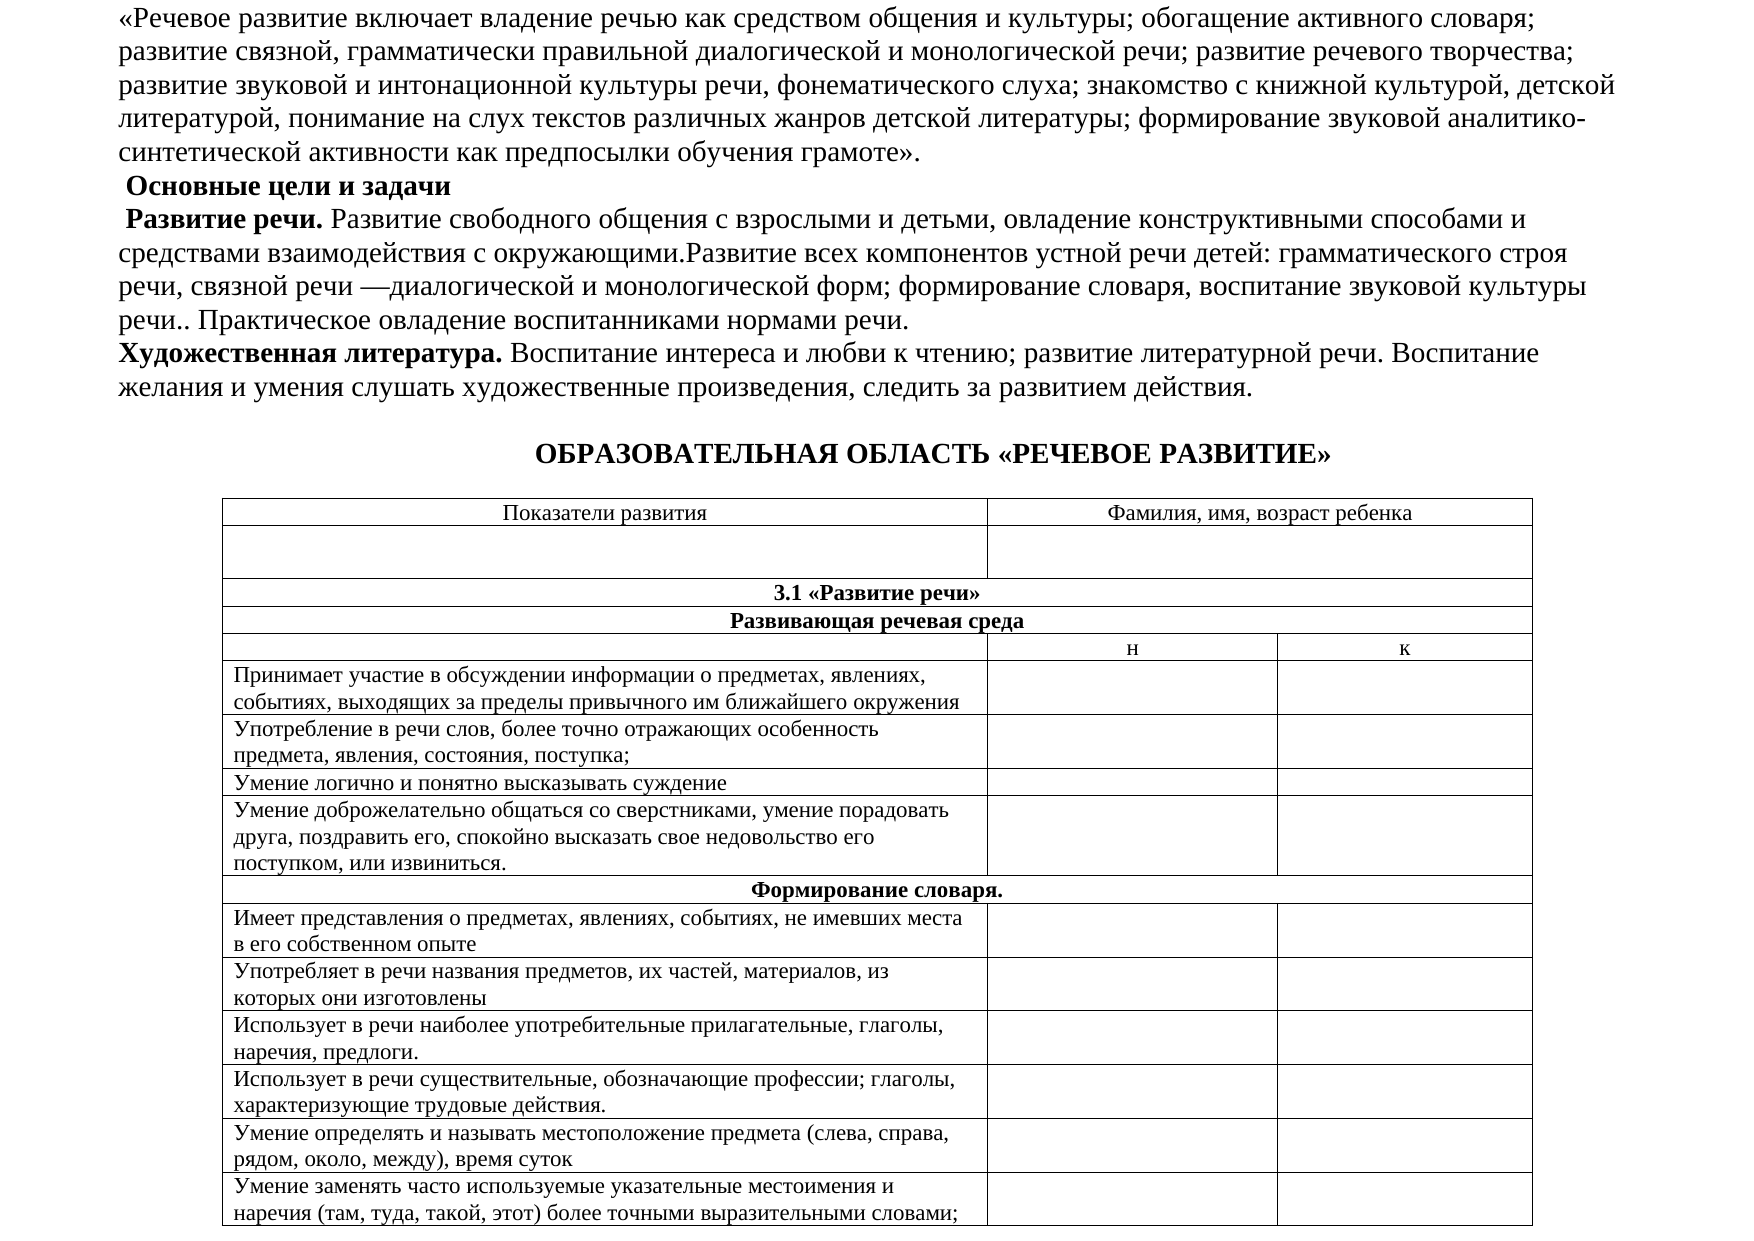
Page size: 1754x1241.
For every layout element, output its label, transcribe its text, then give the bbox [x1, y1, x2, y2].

table_cell Формирование словаря. [223, 876, 1532, 903]
table_cell [1278, 661, 1532, 714]
table_cell Умение логично и понятно высказывать суждение [223, 769, 987, 795]
table_cell [988, 904, 1277, 957]
table_cell Использует в речи существительные, обозначающие профессии; глаголы, характеризующие трудовые действия. [223, 1065, 987, 1118]
table_cell [1278, 1065, 1532, 1118]
table_cell Употребляет в речи названия предметов, их частей, материалов, из которых они изготовлены [223, 958, 987, 1010]
text Развитие речи. Развитие свободного общения с взрослыми и детьми, овладение конструктивными способами и средствами взаимодействия с окружающими.Развитие всех компонентов устной речи детей: грамматического строя речи, связной речи —диалогической и монологической форм; формирование словаря, воспитание звуковой культуры речи.. Практическое овладение воспитанниками нормами речи. [118, 201, 1636, 335]
table_cell 3.1 «Развитие речи» [223, 579, 1532, 606]
table_cell [1278, 715, 1532, 768]
table_cell [1278, 904, 1532, 957]
table_cell [988, 1011, 1277, 1064]
table_cell [988, 1065, 1277, 1118]
table_cell Умение доброжелательно общаться со сверстниками, умение порадовать друга, поздравить его, спокойно высказать свое недовольство его поступком, или извиниться. [223, 796, 987, 875]
table_cell [988, 769, 1277, 795]
table_cell [1278, 1119, 1532, 1172]
list ОБРАЗОВАТЕЛЬНАЯ ОБЛАСТЬ «РЕЧЕВОЕ РАЗВИТИЕ» [231, 436, 1636, 469]
table_cell н [988, 634, 1277, 660]
table_cell [988, 526, 1532, 578]
table_cell [988, 796, 1277, 875]
text Основные цели и задачи [118, 168, 1636, 201]
table_cell [1278, 796, 1532, 875]
table_cell Умение определять и называть местоположение предмета (слева, справа, рядом, около, между), время суток [223, 1119, 987, 1172]
table_cell Имеет представления о предметах, явлениях, событиях, не имевших места в его собственном опыте [223, 904, 987, 957]
table_cell [1278, 769, 1532, 795]
table_cell Использует в речи наиболее употребительные прилагательные, глаголы, наречия, предлоги. [223, 1011, 987, 1064]
table_cell [988, 661, 1277, 714]
table_header Показатели развития [223, 499, 987, 525]
table_header Фамилия, имя, возраст ребенка [988, 499, 1532, 525]
table_cell [988, 1119, 1277, 1172]
table_cell Принимает участие в обсуждении информации о предметах, явлениях, событиях, выходящих за пределы привычного им ближайшего окружения [223, 661, 987, 714]
table_cell [988, 958, 1277, 1010]
table_cell [1278, 1173, 1532, 1225]
table_cell [1278, 1011, 1532, 1064]
table_cell Умение заменять часто используемые указательные местоимения и наречия (там, туда, такой, этот) более точными выразительными словами; [223, 1173, 987, 1225]
table_cell [1278, 958, 1532, 1010]
table_cell Развивающая речевая среда [223, 607, 1532, 633]
table_cell к [1278, 634, 1532, 660]
table_cell [988, 715, 1277, 768]
table_cell Употребление в речи слов, более точно отражающих особенность предмета, явления, состояния, поступка; [223, 715, 987, 768]
table_cell [988, 1173, 1277, 1225]
table_cell [223, 526, 987, 578]
text Художественная литература. Воспитание интереса и любви к чтению; развитие литературной речи. Воспитание желания и умения слушать художественные произведения, следить за развитием действия. [118, 335, 1636, 402]
table_cell [223, 634, 987, 660]
text «Речевое развитие включает владение речью как средством общения и культуры; обогащение активного словаря; развитие связной, грамматически правильной диалогической и монологической речи; развитие речевого творчества; развитие звуковой и интонационной культуры речи, фонематического слуха; знакомство с книжной культурой, детской литературой, понимание на слух текстов различных жанров детской литературы; формирование звуковой аналитико-синтетической активности как предпосылки обучения грамоте». [118, 0, 1636, 168]
